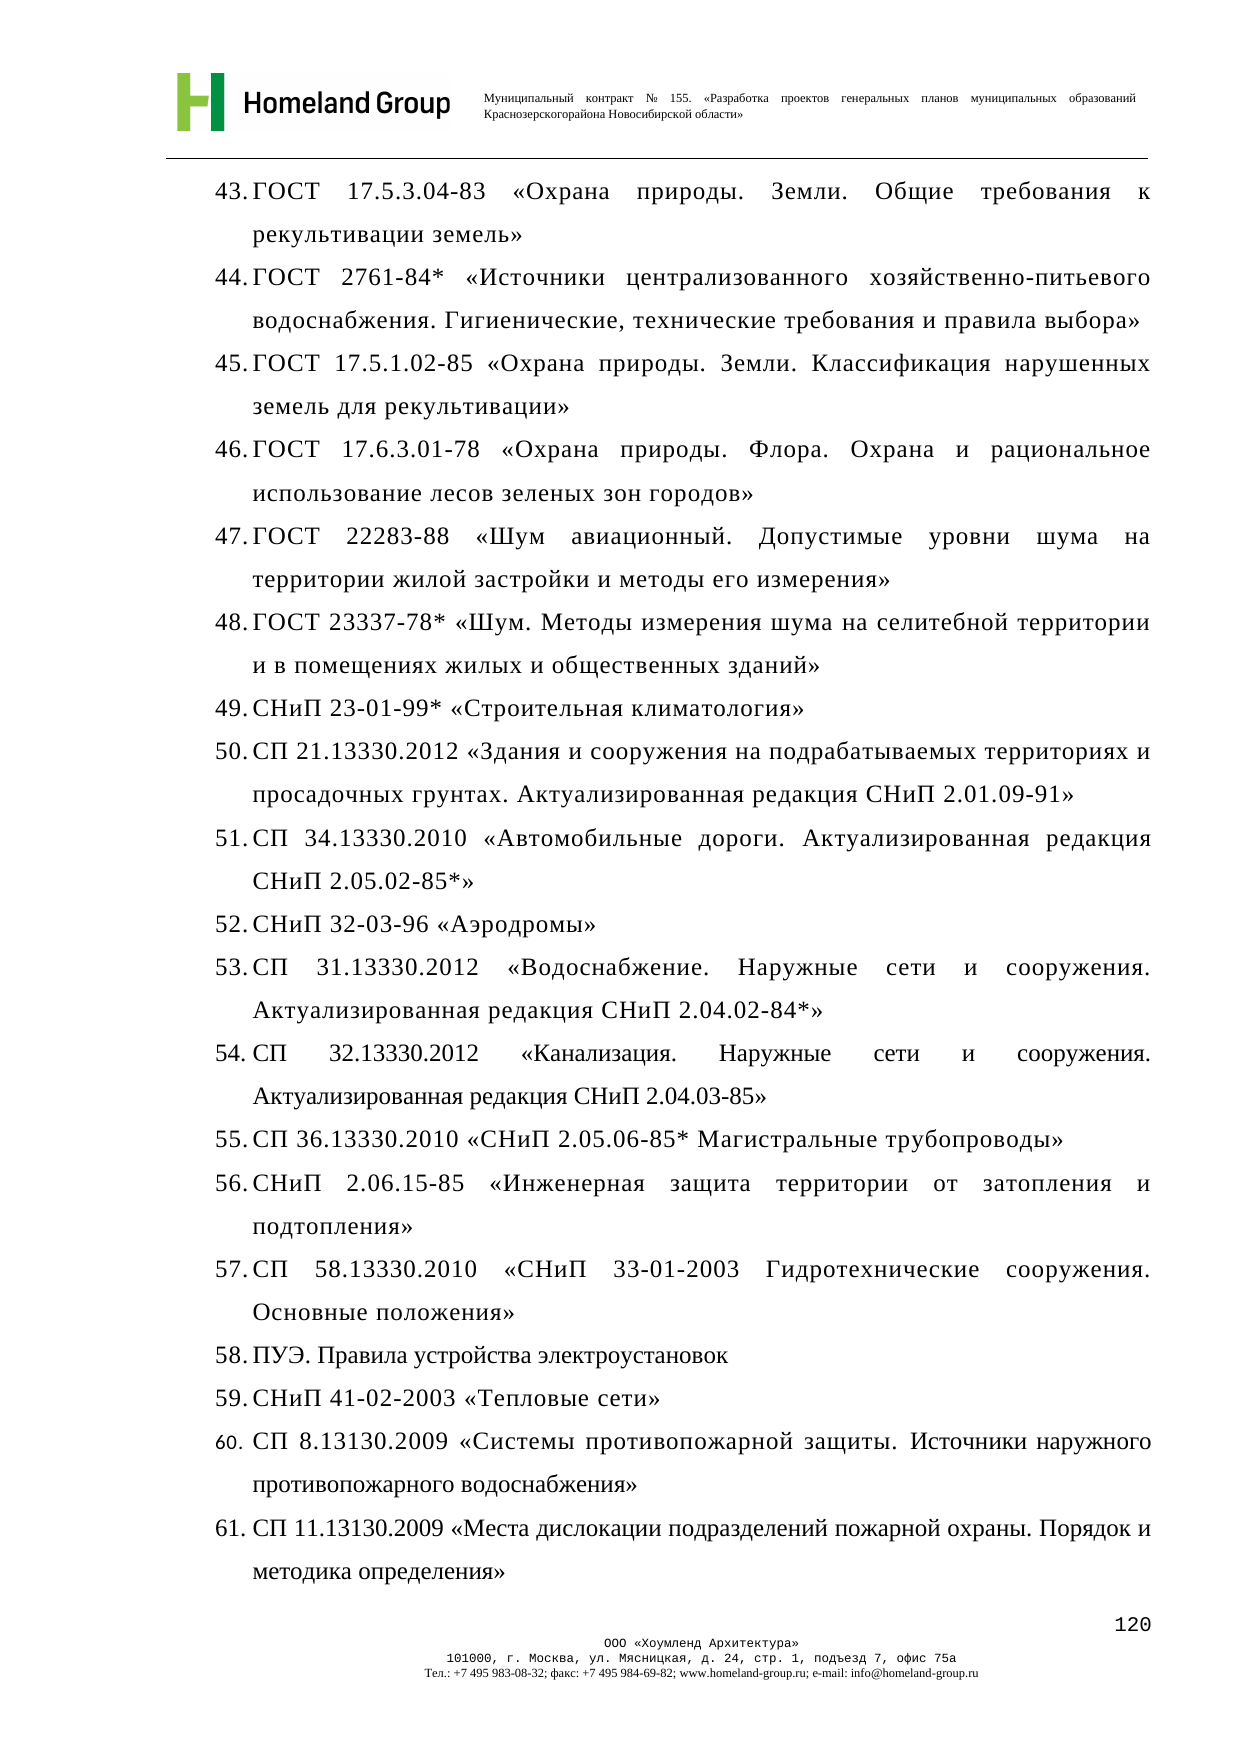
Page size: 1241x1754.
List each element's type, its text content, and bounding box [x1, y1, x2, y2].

picture [177, 73, 450, 131]
list ГОСТ 22283-88 «Шум авиационный. Допустимые уровни шума на территории жилой застройки и методы его измерения» [215, 521, 1152, 593]
list СП 8.13130.2009 «Системы противопожарной защиты. Источники наружного противопожарного водоснабжения» [215, 1426, 1152, 1498]
list ПУЭ#S. Правила устройства электроустановок [215, 1340, 1152, 1369]
list СП 21.13330.2012 «Здания и сооружения на подрабатываемых территориях и просадочных грунтах. Актуализированная редакция СНиП 2.01.09-91» [215, 736, 1152, 808]
list СНиП 32-03-96 «Аэродромы» [215, 909, 1152, 938]
list СП 34.13330.2010 «Автомобильные дороги. Актуализированная редакция СНиП 2.05.02-85*» [215, 823, 1152, 894]
list ГОСТ 2761-84* «Источники централизованного хозяйственно-питьевого водоснабжения. Гигиенические, технические требования и правила выбора» [215, 262, 1152, 334]
list СП 11.13130.2009 «Места дислокации подразделений пожарной охраны. Порядок и методика определения» [215, 1513, 1152, 1584]
list СНиП 41-02-2003 «Тепловые сети» [215, 1383, 1152, 1412]
list ГОСТ 17.5.3.04-83 «Охрана природы. Земли. Общие требования к рекультивации земель» [215, 176, 1152, 248]
list ГОСТ 17.5.1.02-85 «Охрана природы. Земли. Классификация нарушенных земель для рекультивации» [215, 348, 1152, 420]
list ГОСТ 17.6.3.01-78 «Охрана природы. Флора. Охрана и рациональное использование лесов зеленых зон городов» [215, 434, 1152, 506]
list СП 58.13330.2010 «СНиП 33-01-2003 Гидротехнические сооружения. Основные положения» [215, 1254, 1152, 1326]
list ГОСТ 23337-78* «Шум. Методы измерения шума на селитебной территории и в помещениях жилых и общественных зданий» [215, 607, 1152, 679]
list СНиП 2.06.15-85 «Инженерная защита территории от затопления и подтопления» [215, 1168, 1152, 1239]
list СНиП 23-01-99* «Строительная климатология» [215, 693, 1152, 722]
list СП 36.13330.2010 «СНиП 2.05.06-85* Магистральные трубопроводы» [215, 1124, 1152, 1153]
list СП 32.13330.2012 «Канализация. Наружные сети и сооружения. Актуализированная редакция СНиП 2.04.03-85» [215, 1038, 1152, 1110]
list СП 31.13330.2012 «Водоснабжение. Наружные сети и сооружения. Актуализированная редакция СНиП 2.04.02-84*» [215, 952, 1152, 1024]
